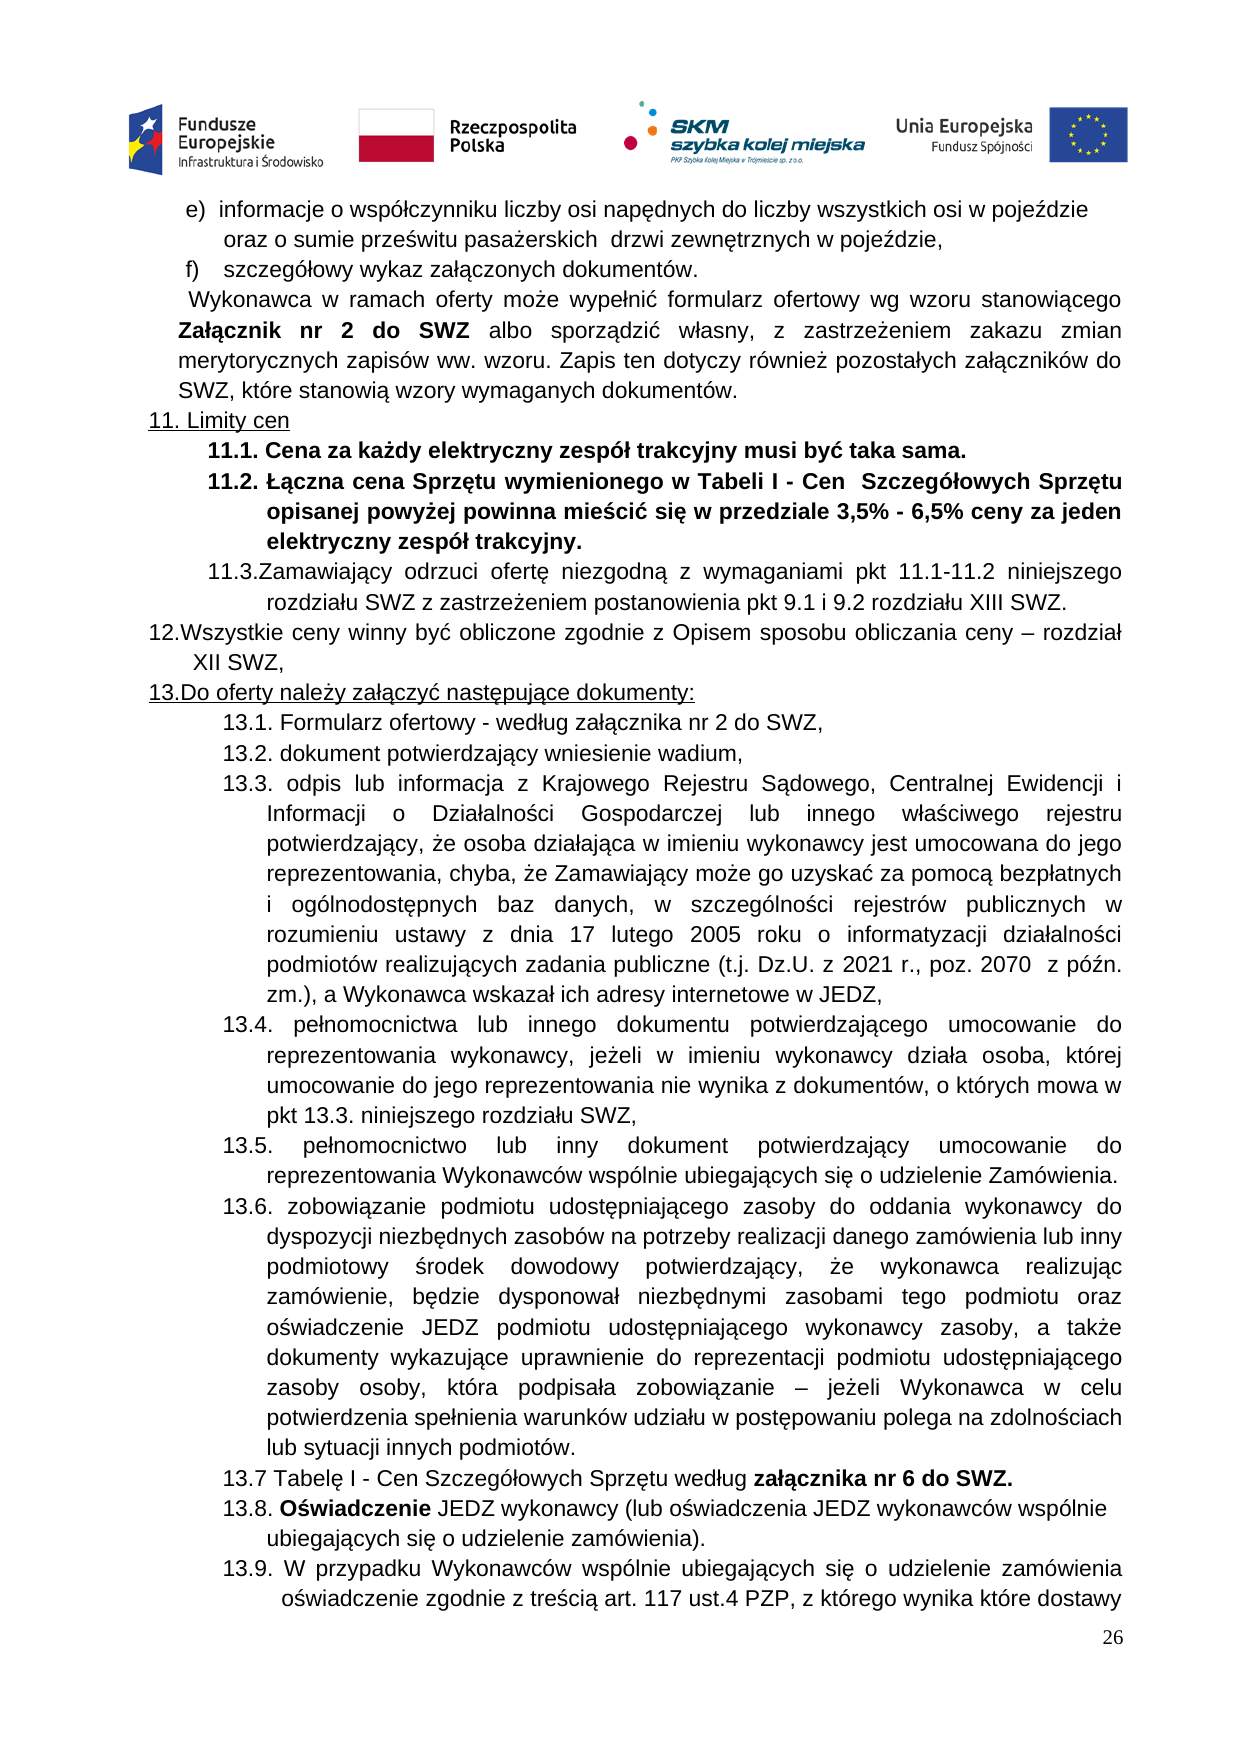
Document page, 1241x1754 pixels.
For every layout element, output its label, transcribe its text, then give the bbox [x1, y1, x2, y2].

text 13.8. Oświadczenie JEDZ wykonawcy (lub oświadczenia JEDZ wykonawców wspólnie ubiegających się o udzielenie zamówienia). [222, 1495, 1122, 1551]
text 13.6. zobowiązanie podmiotu udostępniającego zasoby do oddania wykonawcy do dyspozycji niezbędnych zasobów na potrzeby realizacji danego zamówienia lub inny podmiotowy środek dowodowy potwierdzający, że wykonawca realizując zamówienie, będzie dysponował niezbędnymi zasobami tego podmiotu oraz oświadczenie JEDZ podmiotu udostępniającego wykonawcy zasoby, a także dokumenty wykazujące uprawnienie do reprezentacji podmiotu udostępniającego zasoby osoby, która podpisała zobowiązanie – jeżeli Wykonawca w celu potwierdzenia spełnienia warunków udziału w postępowaniu polega na zdolnościach lub sytuacji innych podmiotów. [222, 1193, 1122, 1461]
text 13.4. pełnomocnictwa lub innego dokumentu potwierdzającego umocowanie do reprezentowania wykonawcy, jeżeli w imieniu wykonawcy działa osoba, której umocowanie do jego reprezentowania nie wynika z dokumentów, o których mowa w pkt 13.3. niniejszego rozdziału SWZ, [222, 1011, 1122, 1128]
list informacje o współczynniku liczby osi napędnych do liczby wszystkich osi w pojeździe oraz o sumie prześwitu pasażerskich drzwi zewnętrznych w pojeździe, [185, 196, 1122, 252]
text 13.3. odpis lub informacja z Krajowego Rejestru Sądowego, Centralnej Ewidencji i Informacji o Działalności Gospodarczej lub innego właściwego rejestru potwierdzający, że osoba działająca w imieniu wykonawcy jest umocowana do jego reprezentowania, chyba, że Zamawiający może go uzyskać za pomocą bezpłatnych i ogólnodostępnych baz danych, w szczególności rejestrów publicznych w rozumieniu ustawy z dnia 17 lutego 2005 roku o informatyzacji działalności podmiotów realizujących zadania publiczne (t.j. Dz.U. z 2021 r., poz. 2070 z późn. zm.), a Wykonawca wskazał ich adresy internetowe w JEDZ, [222, 770, 1122, 1007]
list szczegółowy wykaz załączonych dokumentów. [185, 256, 1122, 282]
picture [118, 73, 1144, 196]
text 12.Wszystkie ceny winny być obliczone zgodnie z Opisem sposobu obliczania ceny – rozdział XII SWZ, [148, 619, 1122, 675]
text 13.2. dokument potwierdzający wniesienie wadium, [222, 739, 1122, 766]
text 11.3.Zamawiający odrzuci ofertę niezgodną z wymaganiami pkt 11.1-11.2 niniejszego rozdziału SWZ z zastrzeżeniem postanowienia pkt 9.1 i 9.2 rozdziału XIII SWZ. [207, 558, 1122, 615]
text 13.5. pełnomocnictwo lub inny dokument potwierdzający umocowanie do reprezentowania Wykonawców wspólnie ubiegających się o udzielenie Zamówienia. [222, 1132, 1122, 1189]
text 13.7 Tabelę I - Cen Szczegółowych Sprzętu według załącznika nr 6 do SWZ. [222, 1464, 1122, 1491]
text 11.2. Łączna cena Sprzętu wymienionego w Tabeli I - Cen Szczegółowych Sprzętu opisanej powyżej powinna mieścić się w przedziale 3,5% - 6,5% ceny za jeden elektryczny zespół trakcyjny. [207, 468, 1122, 554]
text 11.1. Cena za każdy elektryczny zespół trakcyjny musi być taka sama. [207, 437, 1122, 464]
text 11. Limity cen [148, 407, 1122, 433]
text 13.Do oferty należy załączyć następujące dokumenty: [148, 679, 1122, 705]
text 13.1. Formularz ofertowy - według załącznika nr 2 do SWZ, [222, 709, 1122, 736]
text Wykonawca w ramach oferty może wypełnić formularz ofertowy wg wzoru stanowiącego Załącznik nr 2 do SWZ albo sporządzić własny, z zastrzeżeniem zakazu zmian merytorycznych zapisów ww. wzoru. Zapis ten dotyczy również pozostałych załączników do SWZ, które stanowią wzory wymaganych dokumentów. [178, 286, 1122, 403]
